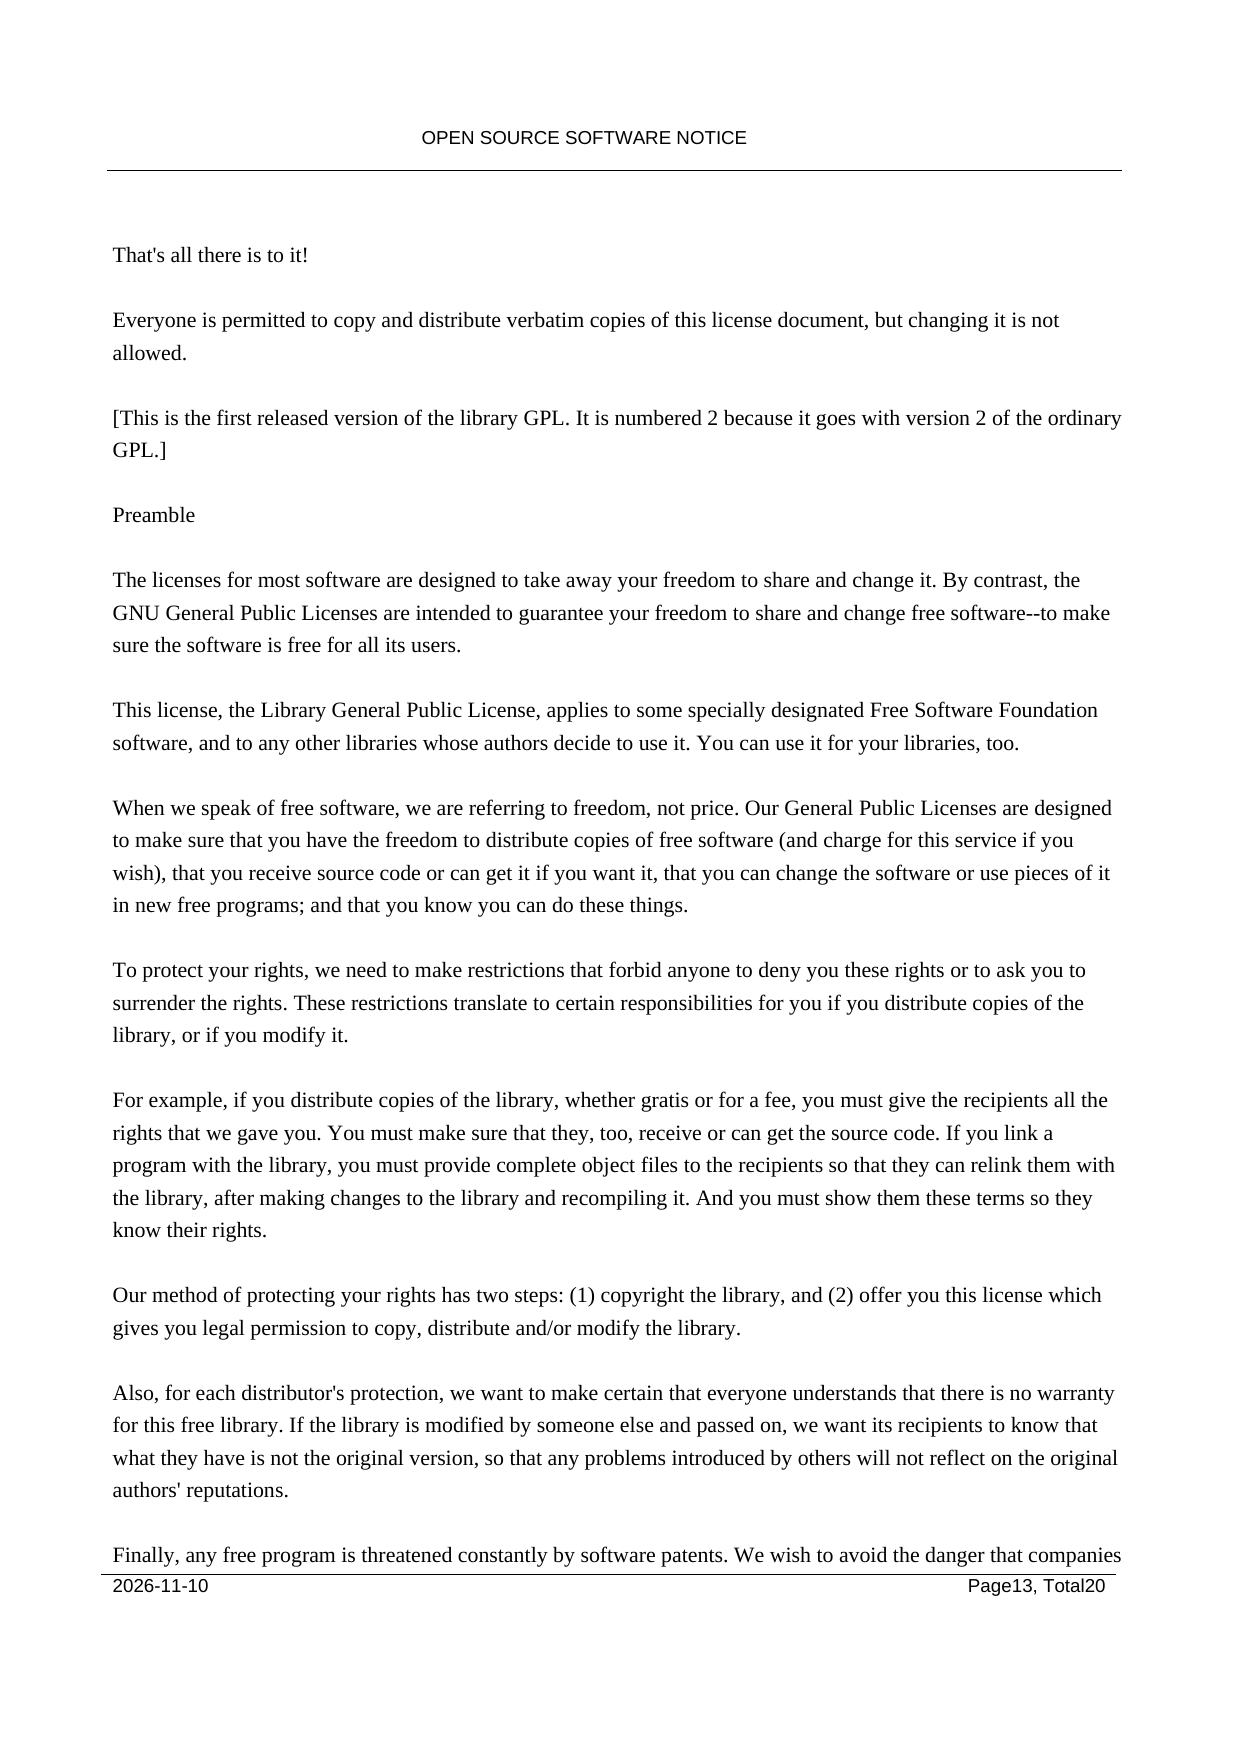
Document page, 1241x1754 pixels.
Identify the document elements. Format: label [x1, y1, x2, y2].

text [112, 206, 1128, 1571]
